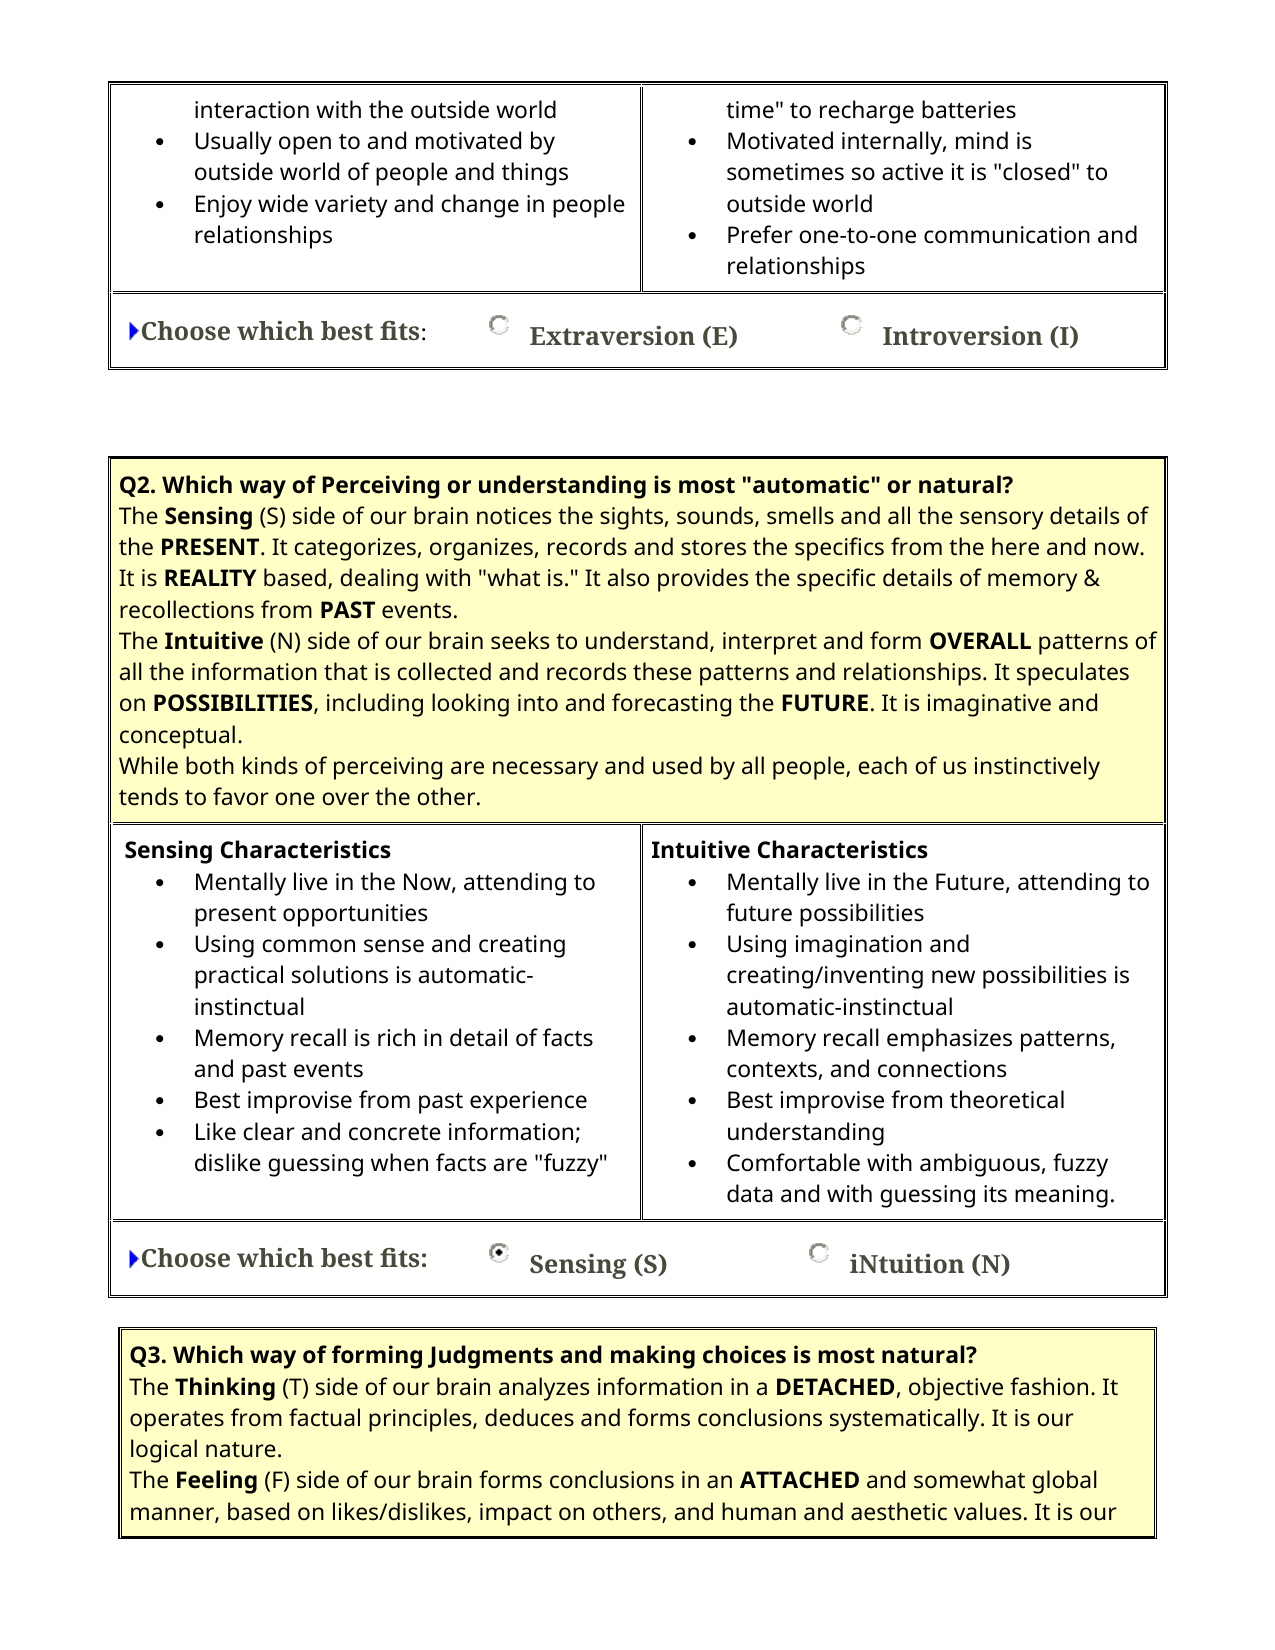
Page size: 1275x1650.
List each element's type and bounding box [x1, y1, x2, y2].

picture [123, 1250, 141, 1268]
table_header [98, 75, 1177, 1546]
picture [123, 322, 141, 340]
